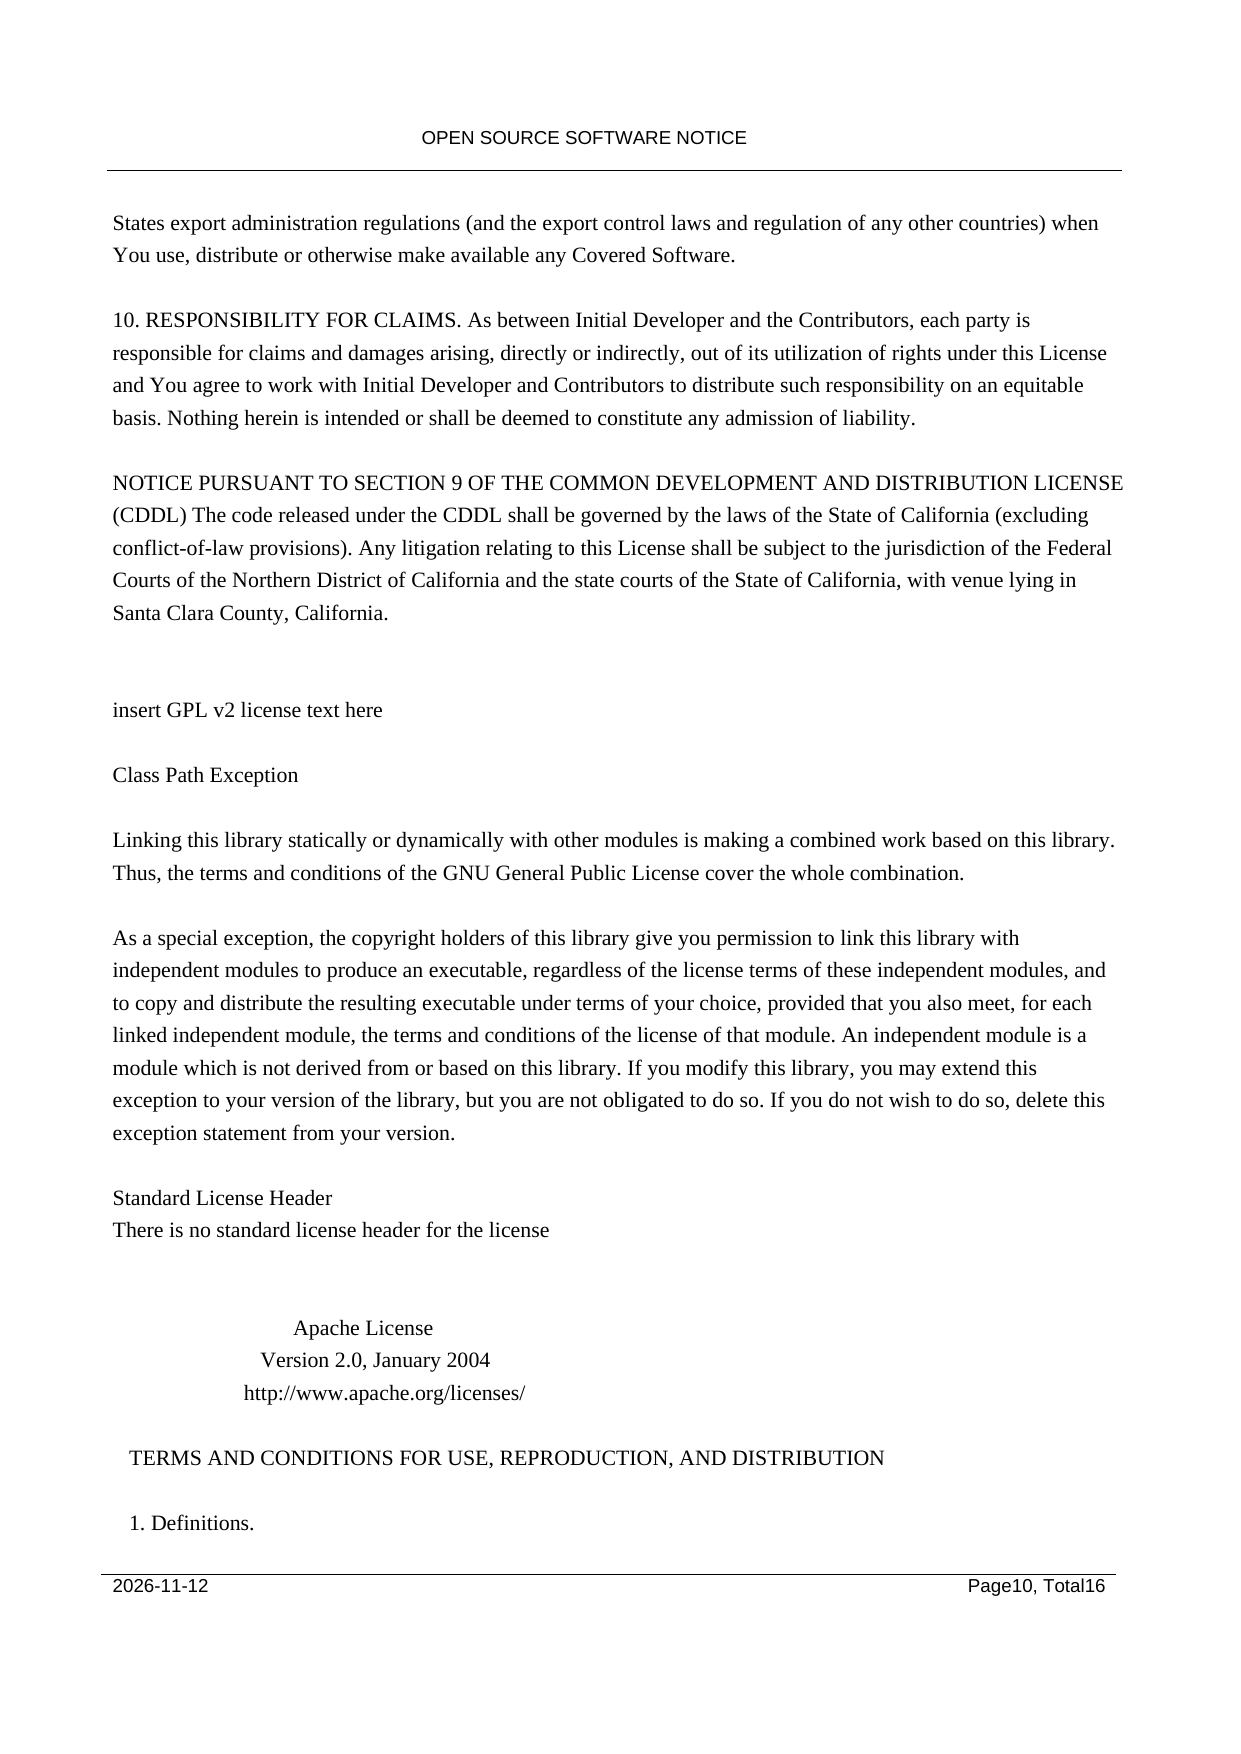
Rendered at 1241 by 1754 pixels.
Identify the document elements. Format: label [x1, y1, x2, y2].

text [112, 206, 1128, 1539]
